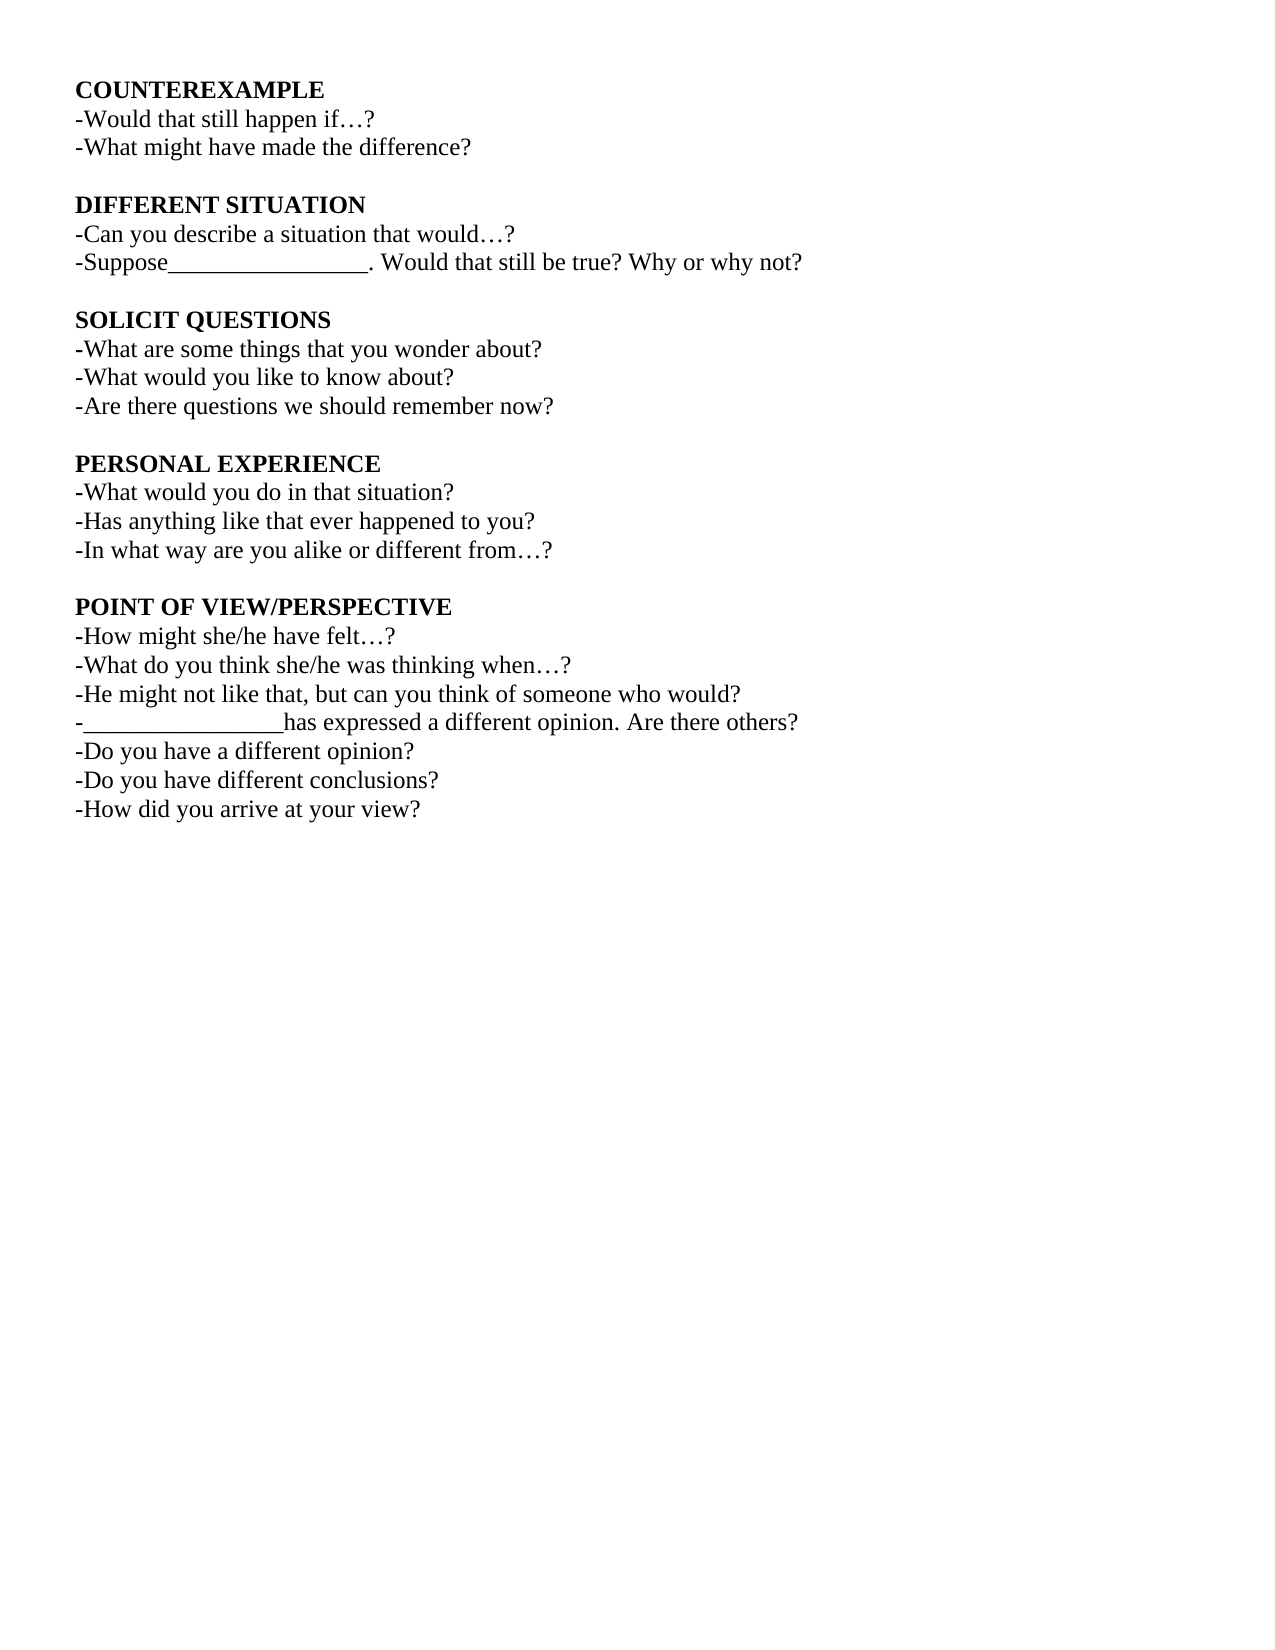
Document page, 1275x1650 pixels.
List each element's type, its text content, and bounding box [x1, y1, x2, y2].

text -What would you do in that situation? [75, 477, 1200, 506]
text -Are there questions we should remember now? [75, 391, 1200, 420]
text -He might not like that, but can you think of someone who would? [75, 679, 1200, 707]
text -Can you describe a situation that would…? [75, 219, 1200, 247]
text -Suppose________________. Would that still be true? Why or why not? [75, 247, 1200, 276]
text -Would that still happen if…? [75, 104, 1200, 132]
text -Do you have a different opinion? [75, 736, 1200, 765]
text SOLICIT QUESTIONS [75, 305, 1200, 334]
text DIFFERENT SITUATION [75, 190, 1200, 219]
text -What are some things that you wonder about? [75, 334, 1200, 362]
text -How did you arrive at your view? [75, 794, 1200, 822]
text -________________has expressed a different opinion. Are there others? [75, 707, 1200, 736]
text -What would you like to know about? [75, 362, 1200, 391]
text -What might have made the difference? [75, 132, 1200, 161]
text -In what way are you alike or different from…? [75, 535, 1200, 564]
text -How might she/he have felt…? [75, 621, 1200, 650]
text -Has anything like that ever happened to you? [75, 506, 1200, 535]
text PERSONAL EXPERIENCE [75, 449, 1200, 477]
text COUNTEREXAMPLE [75, 75, 1200, 104]
text POINT OF VIEW/PERSPECTIVE [75, 592, 1200, 621]
text -Do you have different conclusions? [75, 765, 1200, 794]
text -What do you think she/he was thinking when…? [75, 650, 1200, 679]
